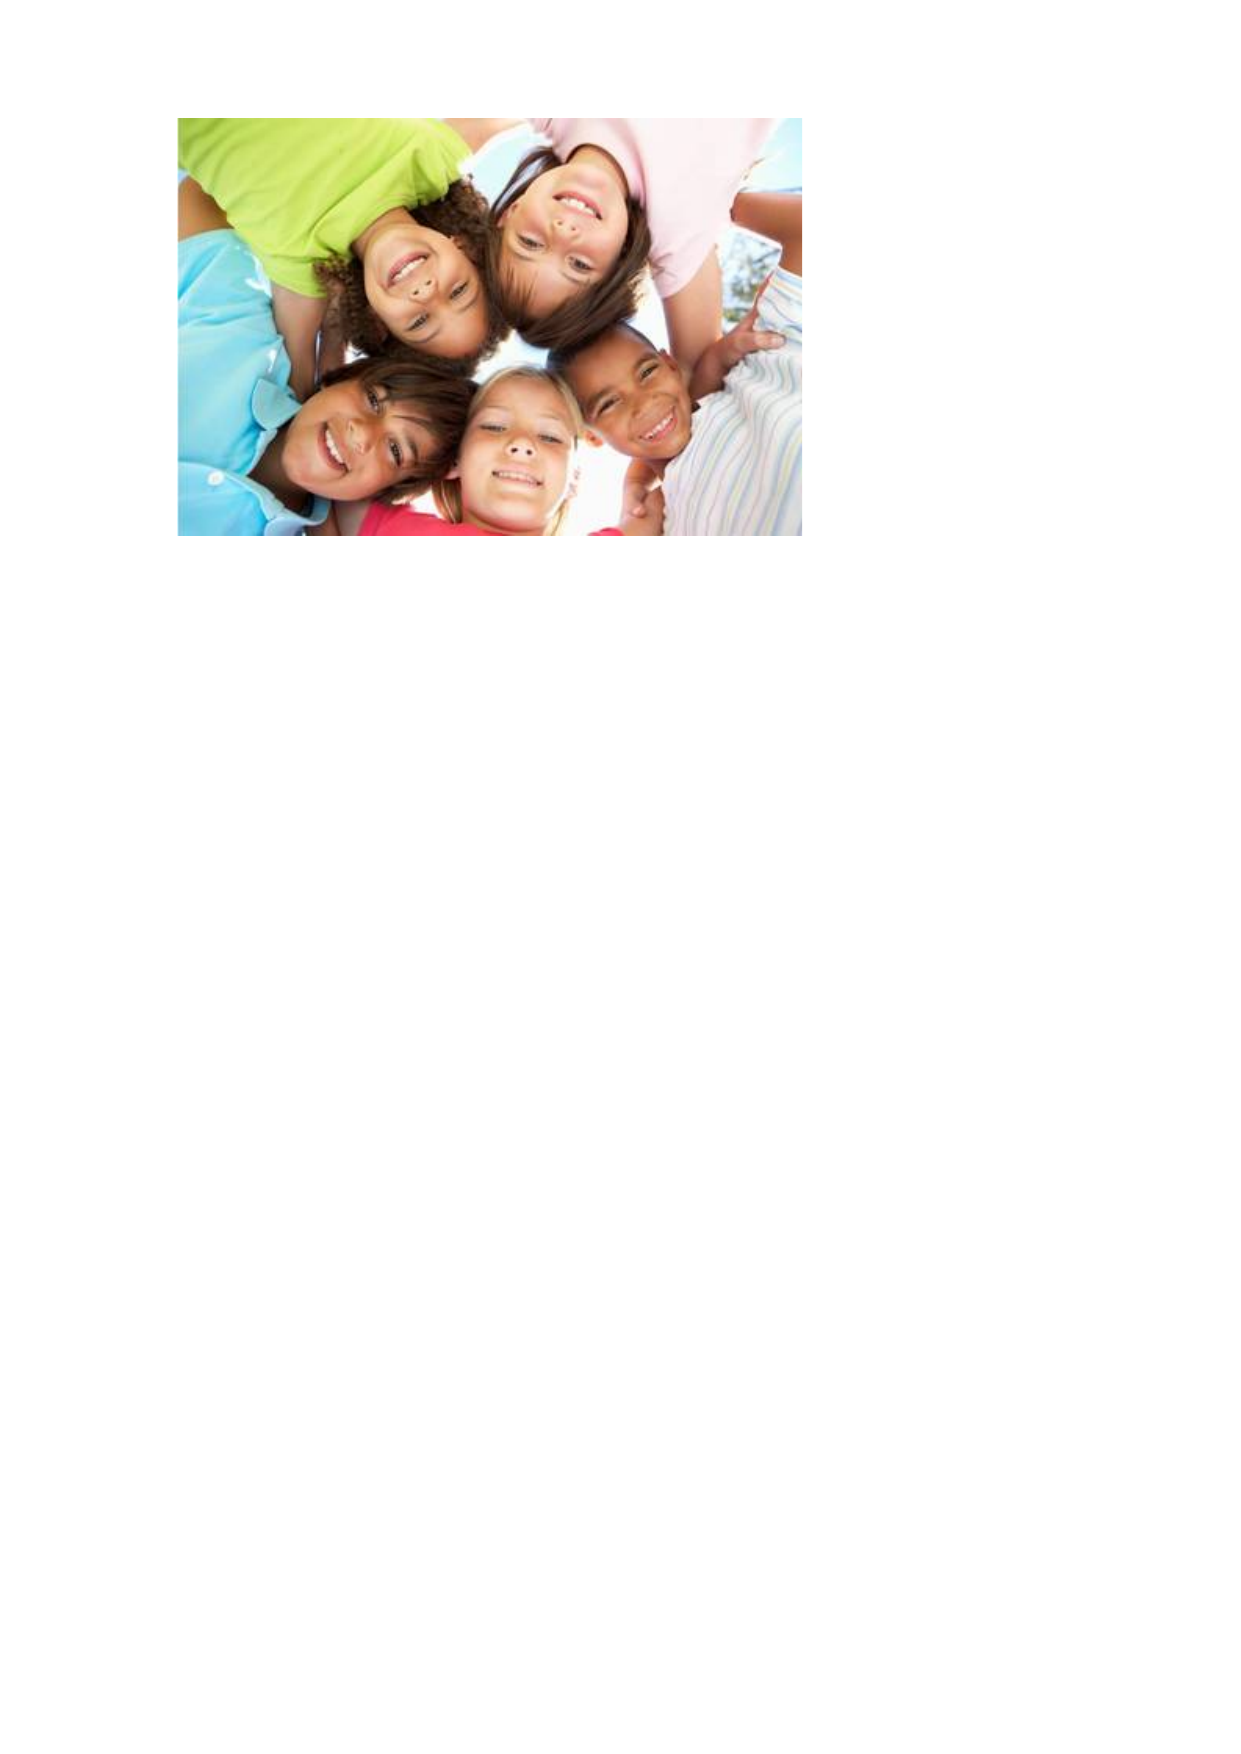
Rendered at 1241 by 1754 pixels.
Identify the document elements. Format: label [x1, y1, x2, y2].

picture [177, 118, 803, 536]
